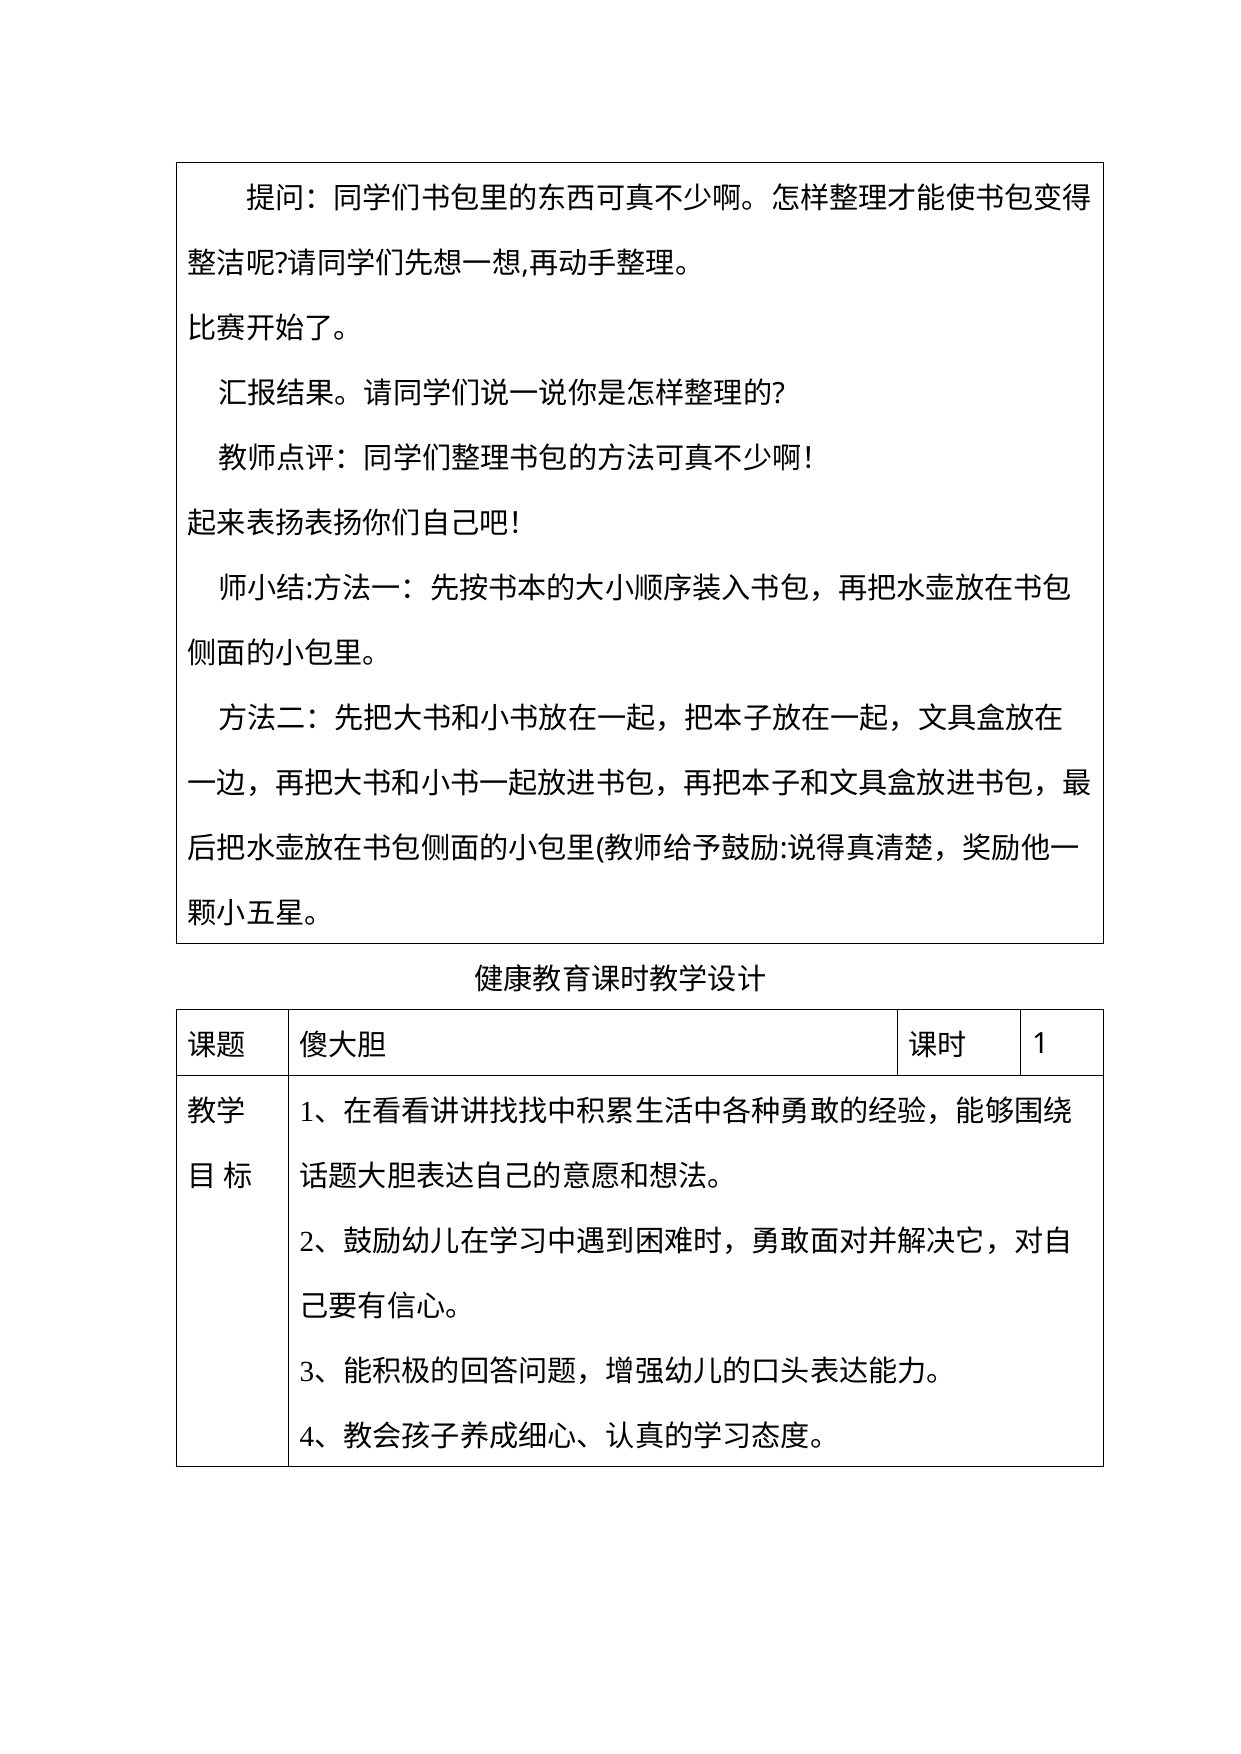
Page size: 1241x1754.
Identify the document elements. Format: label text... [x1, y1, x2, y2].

table_header 傻大胆 [289, 1010, 897, 1075]
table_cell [177, 163, 1103, 943]
table_header 课时 [898, 1010, 1020, 1075]
table_header 课题 [177, 1010, 288, 1075]
text 健康教育课时教学设计 [187, 944, 1053, 1009]
table_cell 1、在看看讲讲找找中积累生活中各种勇敢的经验，能够围绕话题大胆表达自己的意愿和想法。 2、鼓励幼儿在学习中遇到困难时，勇敢面对并解决它，对自己要有信心。 3、能积极的回答问题，增强幼儿的口头表达能力。 4、教会孩子养成细心、认真的学习态度。 [289, 1076, 1103, 1466]
table_cell 教学 目 标 [177, 1076, 288, 1466]
table_header 1 [1021, 1010, 1103, 1075]
